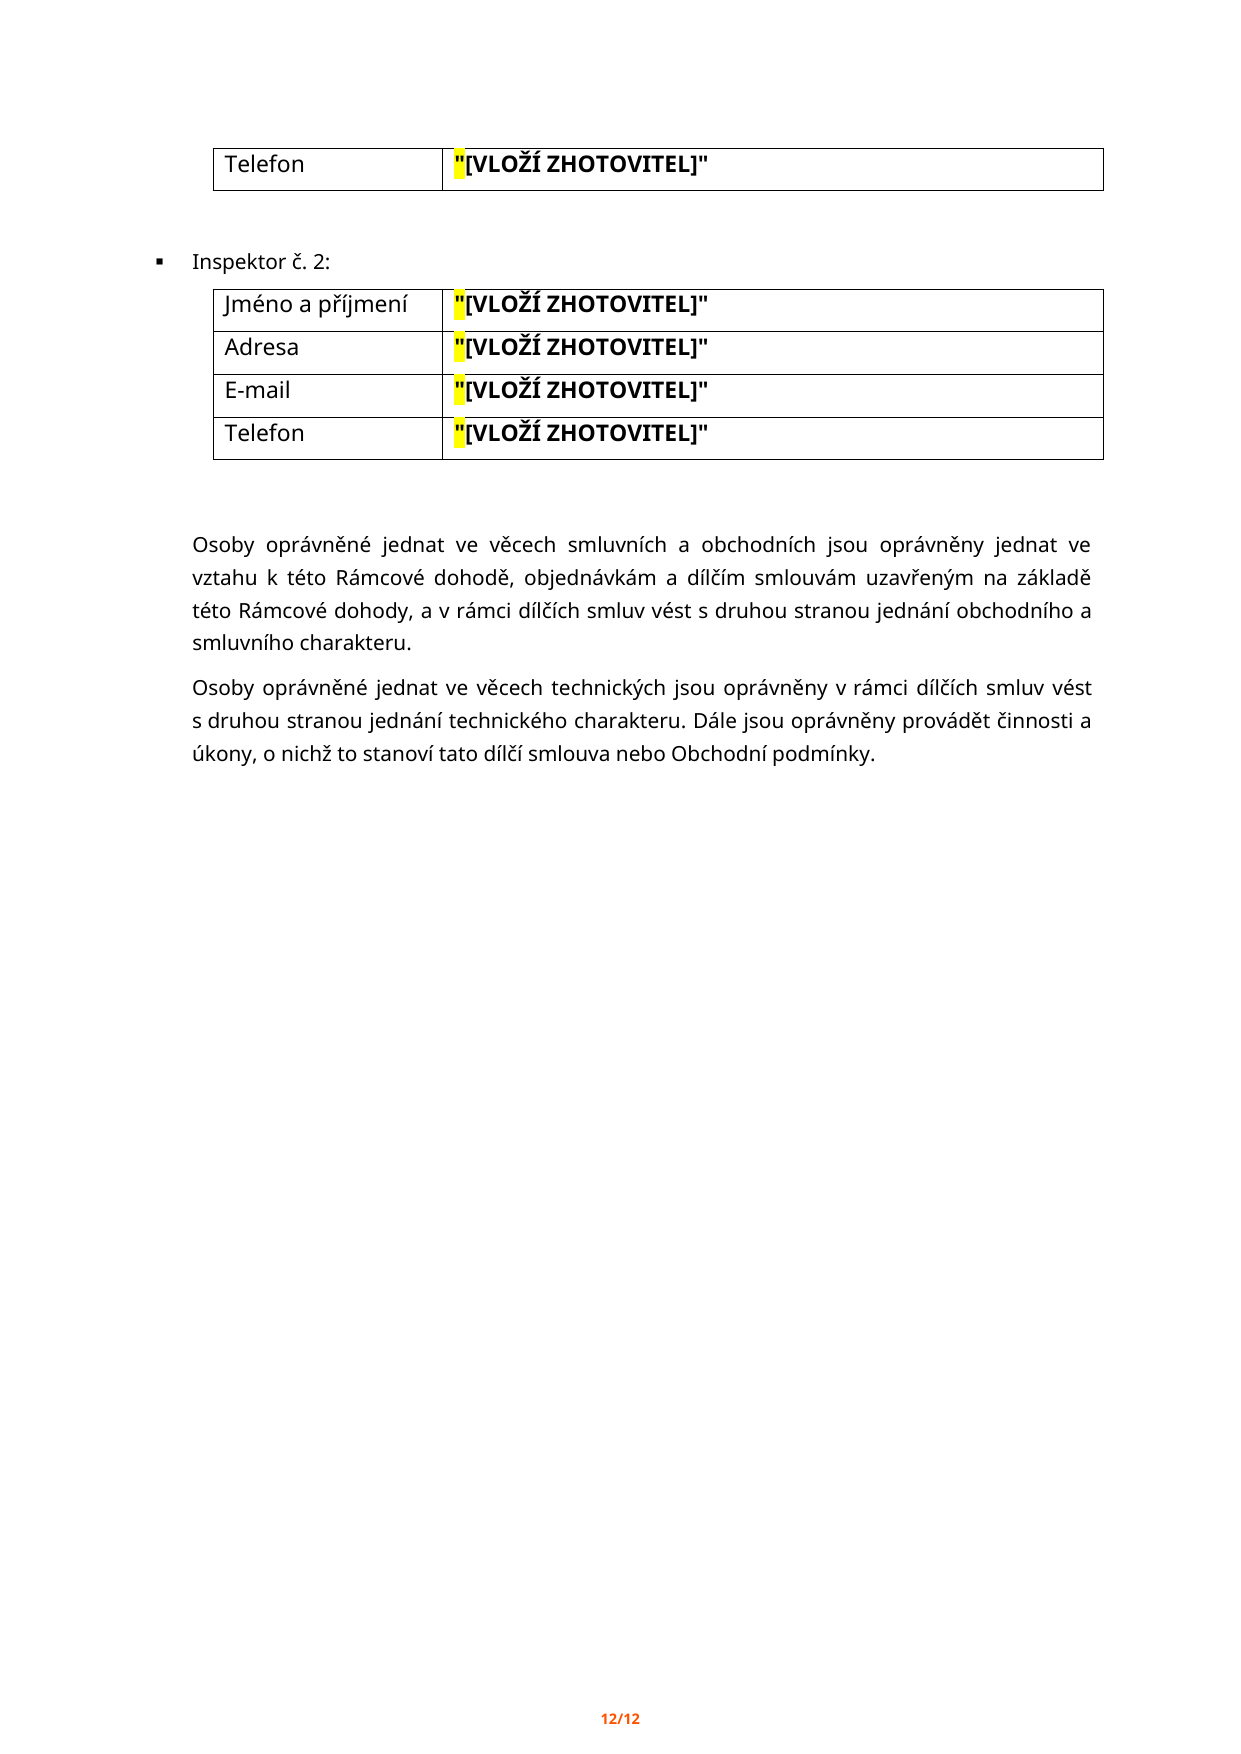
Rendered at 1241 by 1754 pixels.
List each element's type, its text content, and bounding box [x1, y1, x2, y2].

table_cell [443, 418, 1103, 459]
list Inspektor č. 2: [154, 245, 1093, 276]
text Osoby oprávněné jednat ve věcech technických jsou oprávněny v rámci dílčích smluv vést s druhou stranou jednání technického charakteru. Dále jsou oprávněny provádět činnosti a úkony, o nichž to stanoví tato dílčí smlouva nebo Obchodní podmínky. [192, 673, 1093, 767]
table_header Jméno a příjmení [214, 290, 442, 331]
table_cell E-mail [214, 375, 442, 417]
table_cell [443, 375, 1103, 417]
table_header [443, 290, 1103, 331]
table_cell Telefon [214, 418, 442, 459]
table_cell Adresa [214, 332, 442, 374]
table_cell Telefon [214, 149, 442, 190]
text Osoby oprávněné jednat ve věcech smluvních a obchodních jsou oprávněny jednat ve vztahu k této Rámcové dohodě, objednávkám a dílčím smlouvám uzavřeným na základě této Rámcové dohody, a v rámci dílčích smluv vést s druhou stranou jednání obchodního a smluvního charakteru. [192, 531, 1093, 657]
table_cell [443, 149, 1103, 190]
table_cell [443, 332, 1103, 374]
